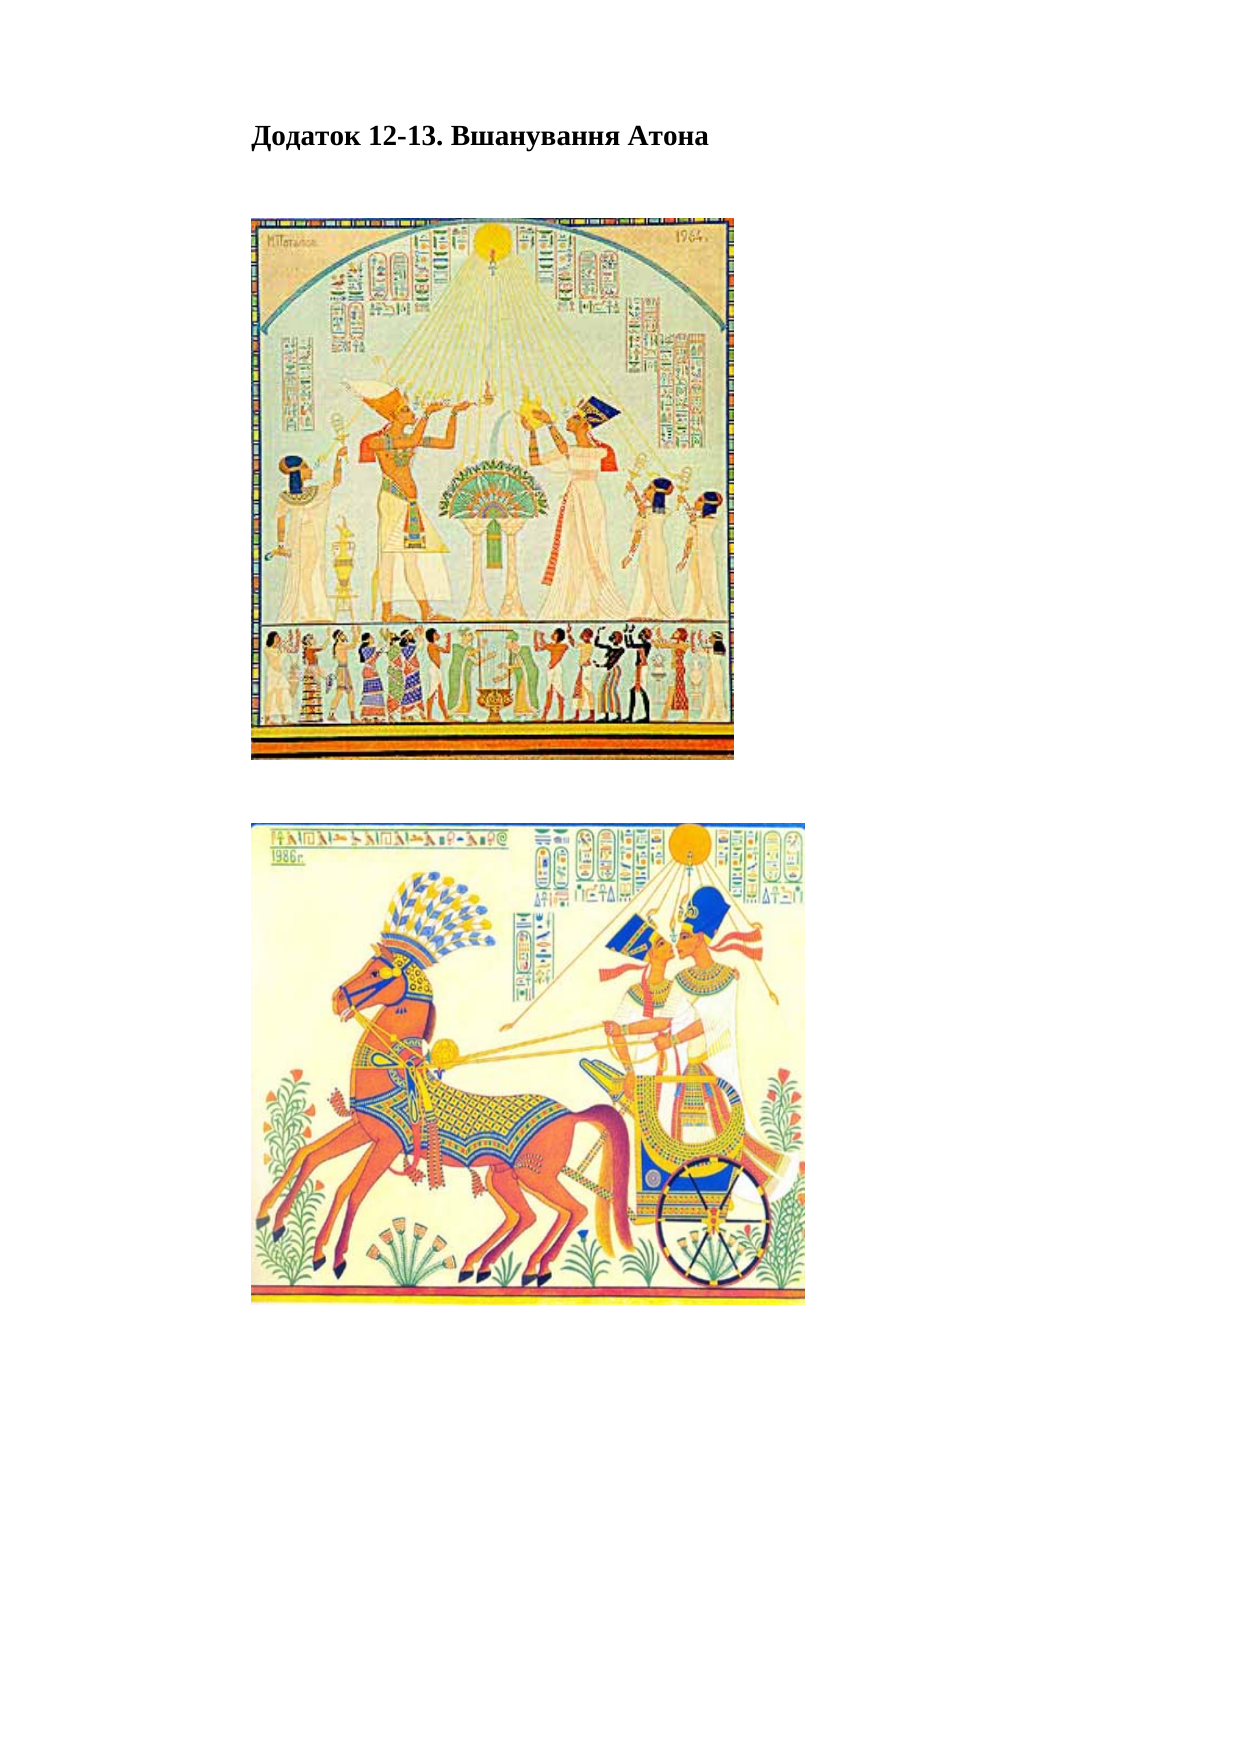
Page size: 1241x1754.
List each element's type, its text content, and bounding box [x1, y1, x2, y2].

text Додаток 12-13. Вшанування Атона [177, 118, 1152, 152]
picture [251, 823, 805, 1305]
picture [251, 218, 734, 760]
